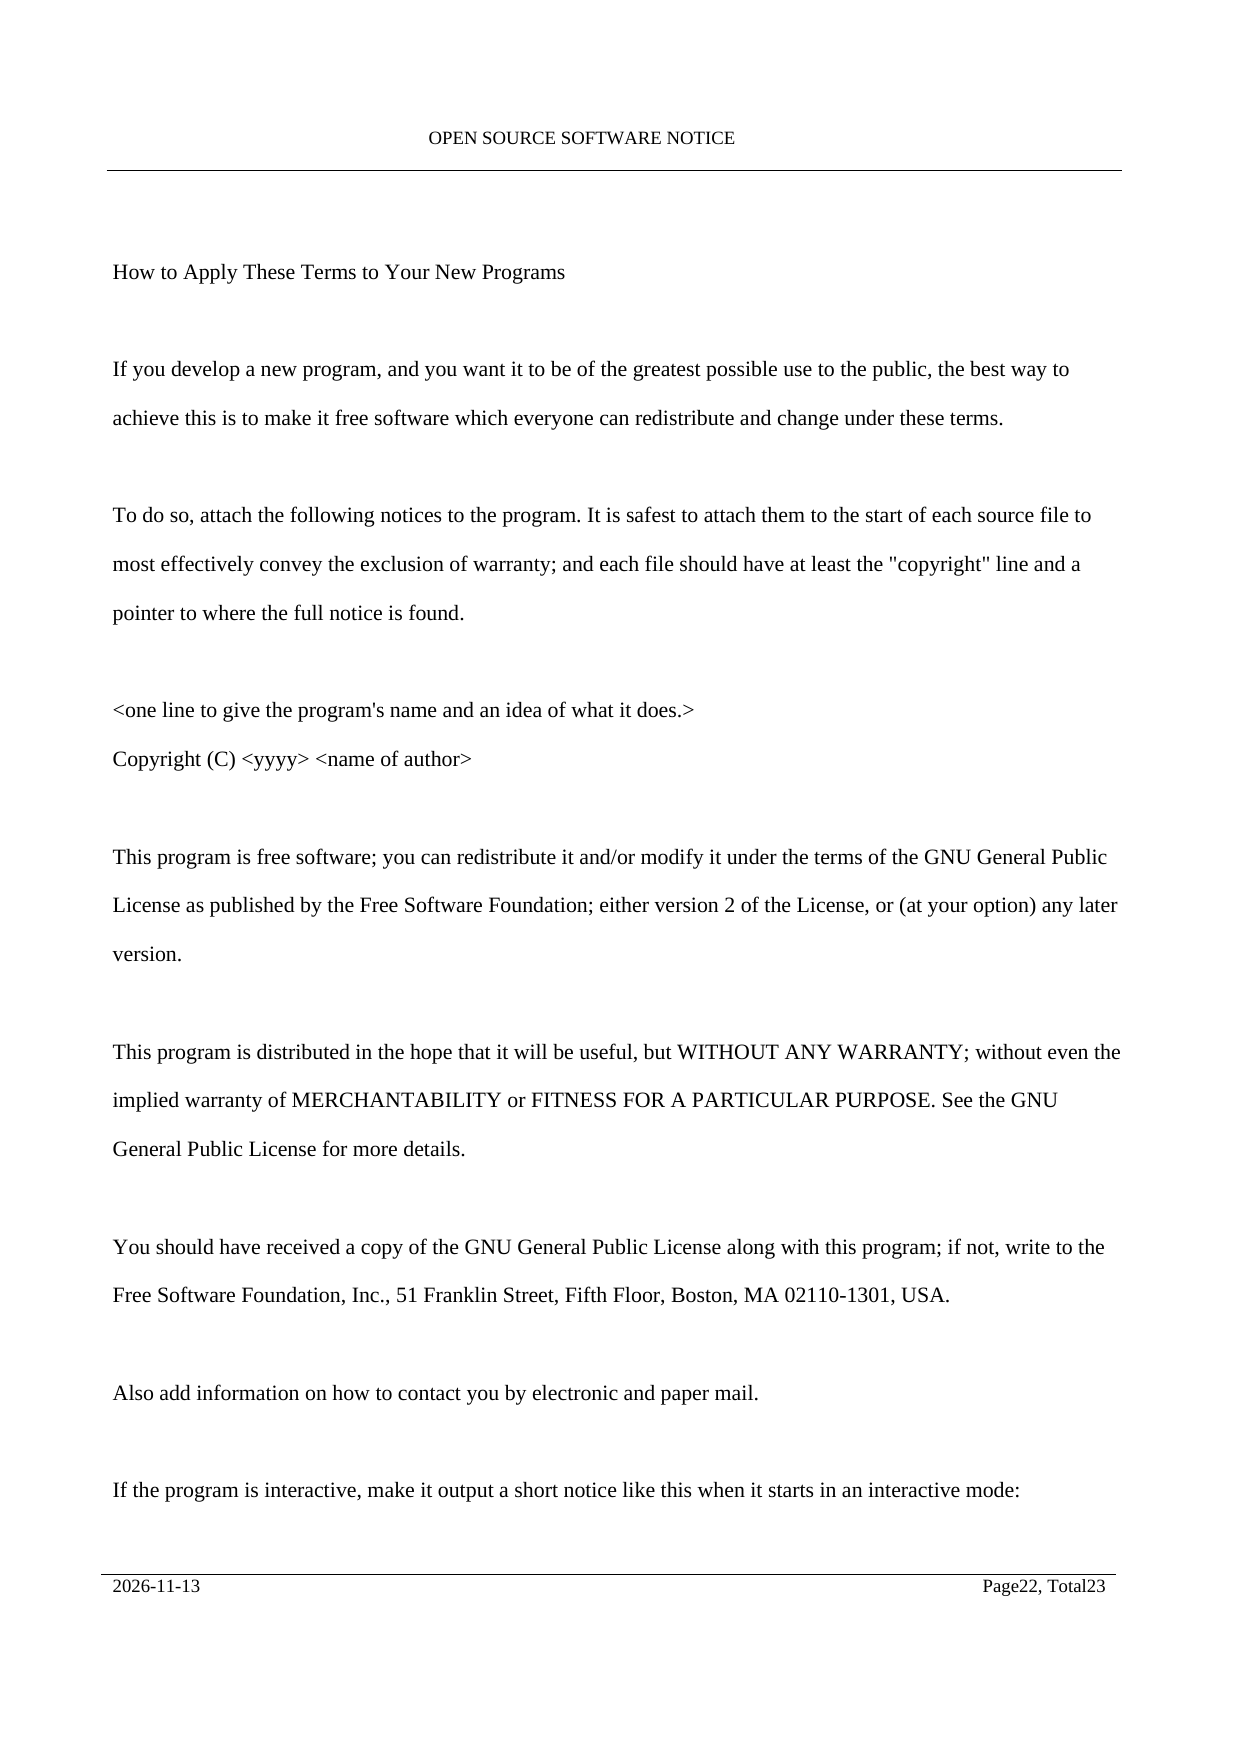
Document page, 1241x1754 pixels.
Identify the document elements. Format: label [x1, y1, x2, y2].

text [112, 206, 1128, 1506]
